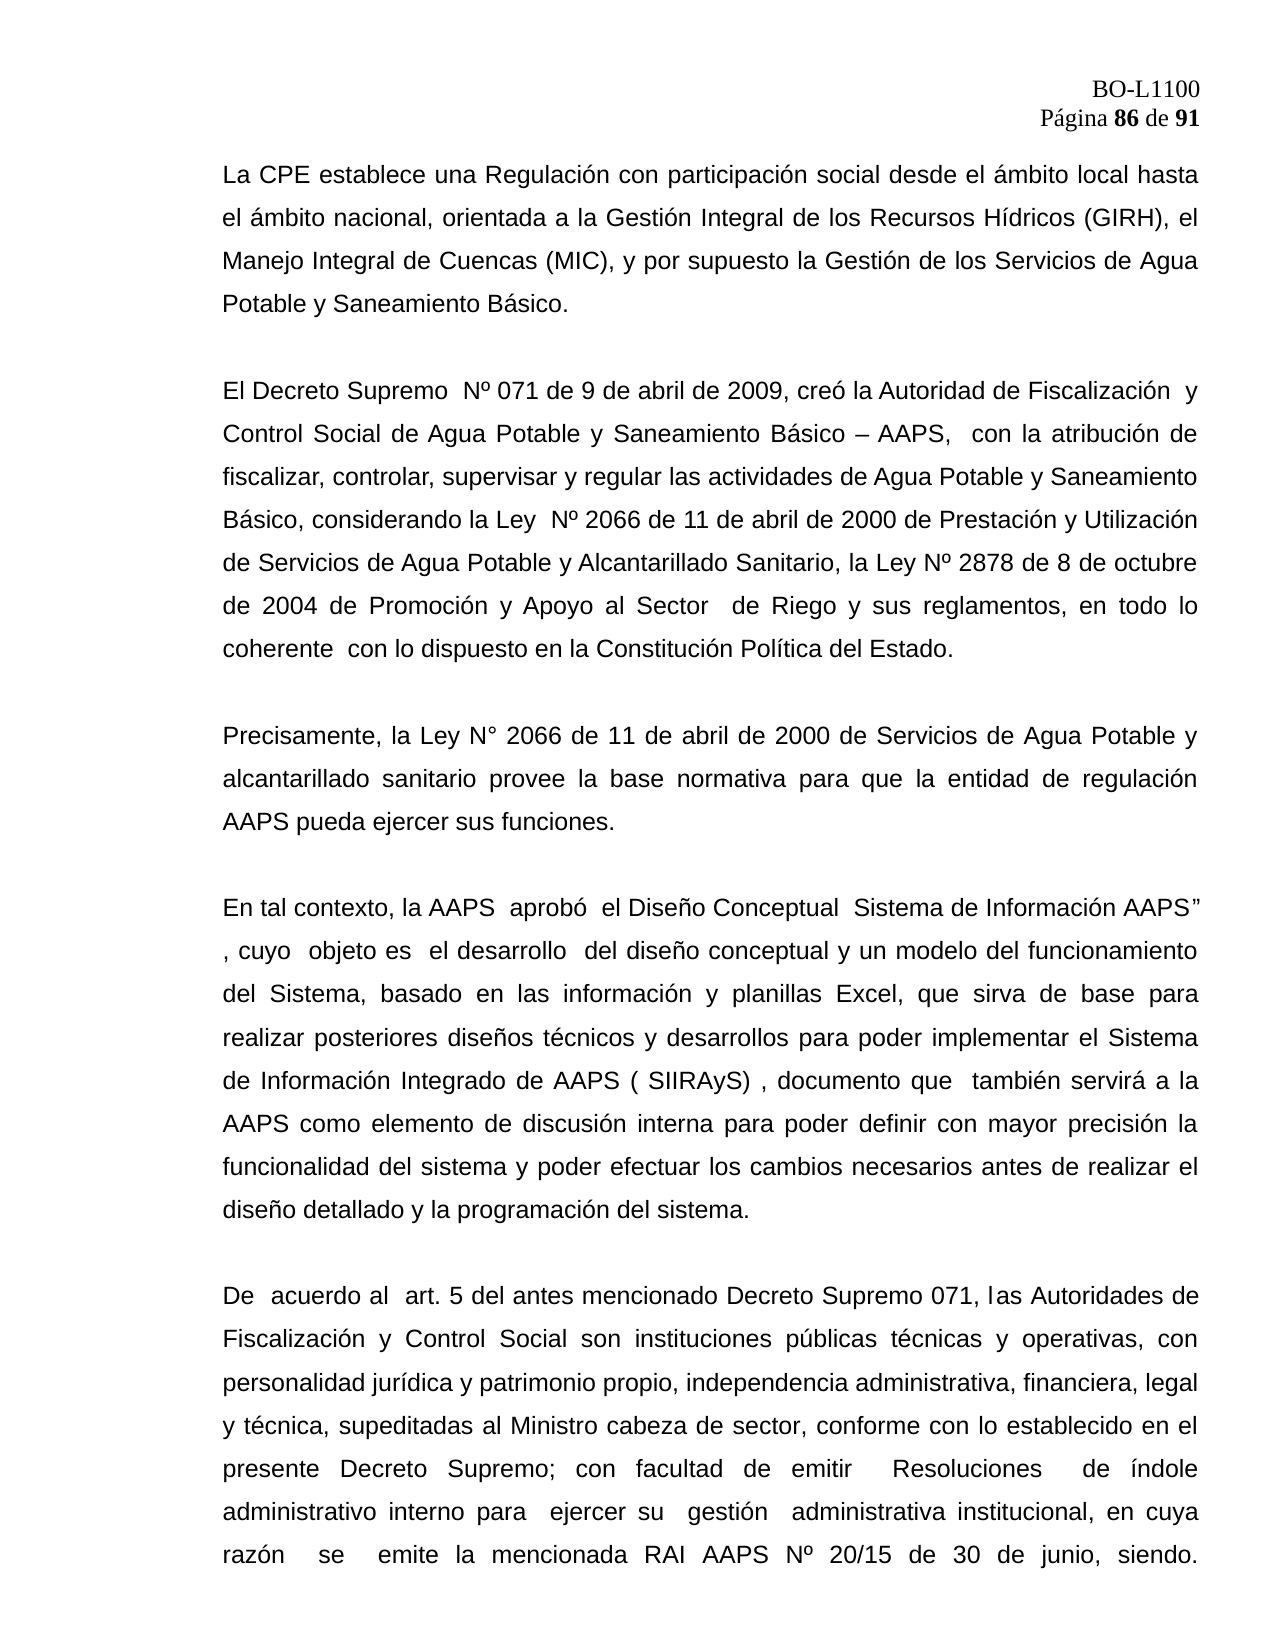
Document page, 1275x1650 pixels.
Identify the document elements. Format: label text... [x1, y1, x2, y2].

text En tal contexto, la AAPS aprobó el Diseño Conceptual Sistema de Información AAPS” , cuyo objeto es el desarrollo del diseño conceptual y un modelo del funcionamiento del Sistema, basado en las información y planillas Excel, que sirva de base para realizar posteriores diseños técnicos y desarrollos para poder implementar el Sistema de Información Integrado de AAPS ( SIIRAyS) , documento que también servirá a la AAPS como elemento de discusión interna para poder definir con mayor precisión la funcionalidad del sistema y poder efectuar los cambios necesarios antes de realizar el diseño detallado y la programación del sistema. [222, 893, 1200, 1224]
text La CPE establece una Regulación con participación social desde el ámbito local hasta el ámbito nacional, orientada a la Gestión Integral de los Recursos Hídricos (GIRH), el Manejo Integral de Cuencas (MIC), y por supuesto la Gestión de los Servicios de Agua Potable y Saneamiento Básico. [222, 160, 1200, 318]
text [222, 1422, 1200, 1569]
text Precisamente, la Ley N° 2066 de 11 de abril de 2000 de Servicios de Agua Potable y alcantarillado sanitario provee la base normativa para que la entidad de regulación AAPS pueda ejercer sus funciones. [222, 721, 1200, 836]
text El Decreto Supremo Nº 071 de 9 de abril de 2009, creó la Autoridad de Fiscalización y Control Social de Agua Potable y Saneamiento Básico – AAPS, con la atribución de fiscalizar, controlar, supervisar y regular las actividades de Agua Potable y Saneamiento Básico, considerando la Ley Nº 2066 de 11 de abril de 2000 de Prestación y Utilización de Servicios de Agua Potable y Alcantarillado Sanitario, la Ley Nº 2878 de 8 de octubre de 2004 de Promoción y Apoyo al Sector de Riego y sus reglamentos, en todo lo coherente con lo dispuesto en la Constitución Política del Estado. [222, 376, 1200, 663]
